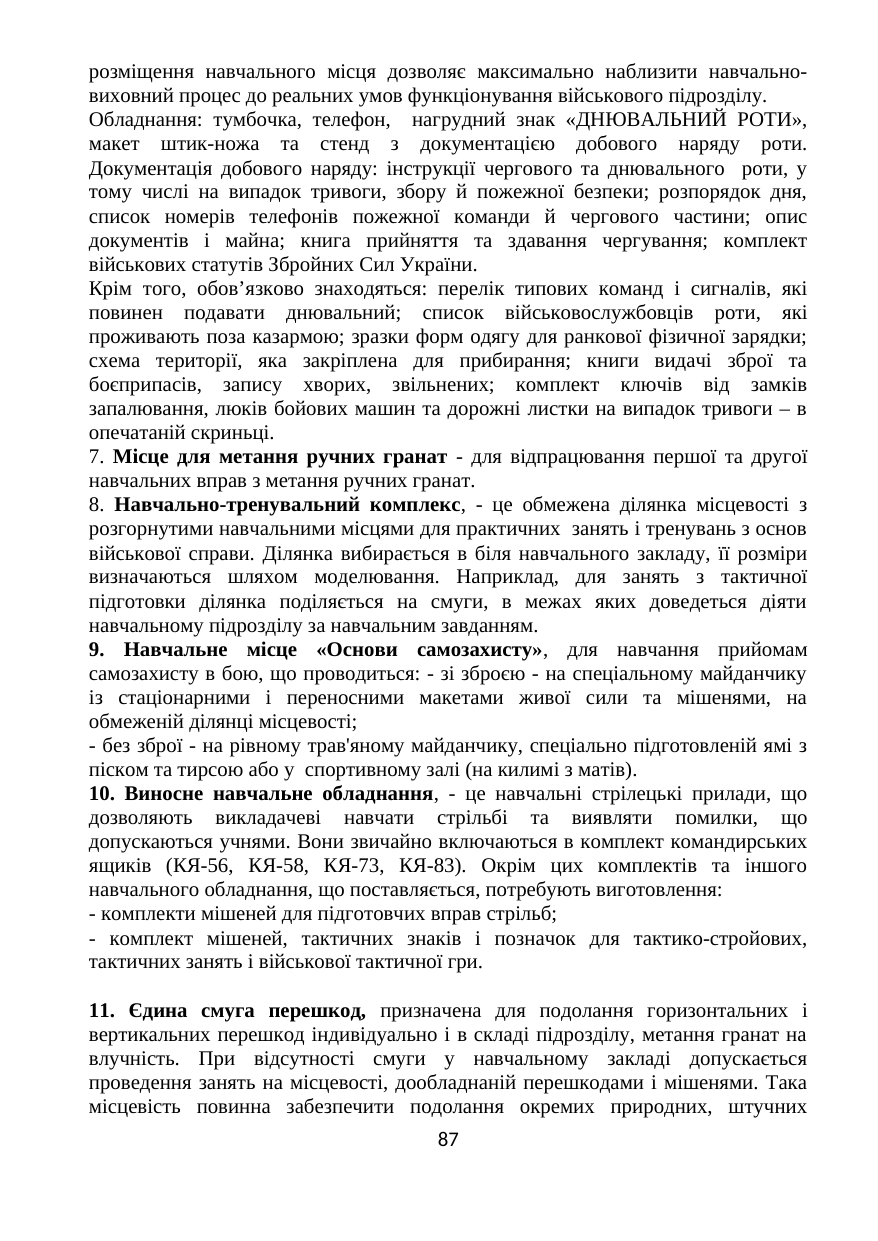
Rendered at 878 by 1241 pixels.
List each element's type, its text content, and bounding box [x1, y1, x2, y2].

text 9. Навчальне місце «Основи самозахисту», для навчання прийомам самозахисту в бою, що проводиться: - зі зброєю - на спеціальному майданчику із стацiонаpними і переносними макетами живої сили та мішенями, на обмеженій ділянці місцевості; [89, 637, 808, 733]
text - комплект мішеней, тактичних знаків і позначок для тактико-стройових, тактичних занять і військової тактичної гри. [89, 925, 808, 973]
text 7. Місце для метання ручних гранат - для відпрацювання першої та другої навчальних вправ з метання ручних гранат. [89, 444, 808, 492]
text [89, 59, 808, 107]
text 10. Виносне навчальне обладнання, - це навчальні стрілецькі прилади, що дозволяють викладачеві навчати стрільбі та виявляти помилки, що допускаються учнями. Вони звичайно включаються в комплект командирських ящиків (КЯ-56, КЯ-58, КЯ-73, КЯ-83). Окрім цих комплектів та іншого навчального обладнання, що поставляється, потребують виготовлення: [89, 781, 808, 901]
text - комплекти мішеней для підготовчих вправ стрільб; [89, 901, 808, 925]
text 8. Навчально-тренувальний комплекс, - це обмежена ділянка місцевості з розгорнутими навчальними місцями для практичних занять і тренувань з основ військової справи. Ділянка вибирається в біля навчального закладу, її розміри визначаються шляхом моделювання. Наприклад, для занять з тактичної підготовки ділянка поділяється на смуги, в межах яких доведеться діяти навчальному підрозділу за навчальним завданням. [89, 492, 808, 637]
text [89, 998, 808, 1118]
text - без збpої - на piвному тpав'яному майданчику, спецiально пiдготовленiй ямi з пiском та тиpсою або у споpтивному залi (на килимi з матiв). [89, 733, 808, 781]
text Крім того, обов’язково знаходяться: перелік типових команд і сигналів, які повинен подавати днювальний; список військовослужбовців роти, які проживають поза казармою; зразки форм одягу для ранкової фізичної зарядки; схема території, яка закріплена для прибирання; книги видачі зброї та боєприпасів, запису хворих, звільнених; комплект ключів від замків запалювання, люків бойових машин та дорожні листки на випадок тривоги – в опечатаній скриньці. [89, 276, 808, 444]
text Обладнання: тумбочка, телефон, нагрудний знак «ДНЮВАЛЬНИЙ РОТИ», макет штик-ножа та стенд з документацією добового наряду роти. Документація добового наряду: інструкції чергового та днювального роти, у тому числі на випадок тривоги, збору й пожежної безпеки; розпорядок дня, список номерів телефонів пожежної команди й чергового частини; опис документів і майна; книга прийняття та здавання чергування; комплект військових статутів Збройних Сил України. [89, 107, 808, 276]
